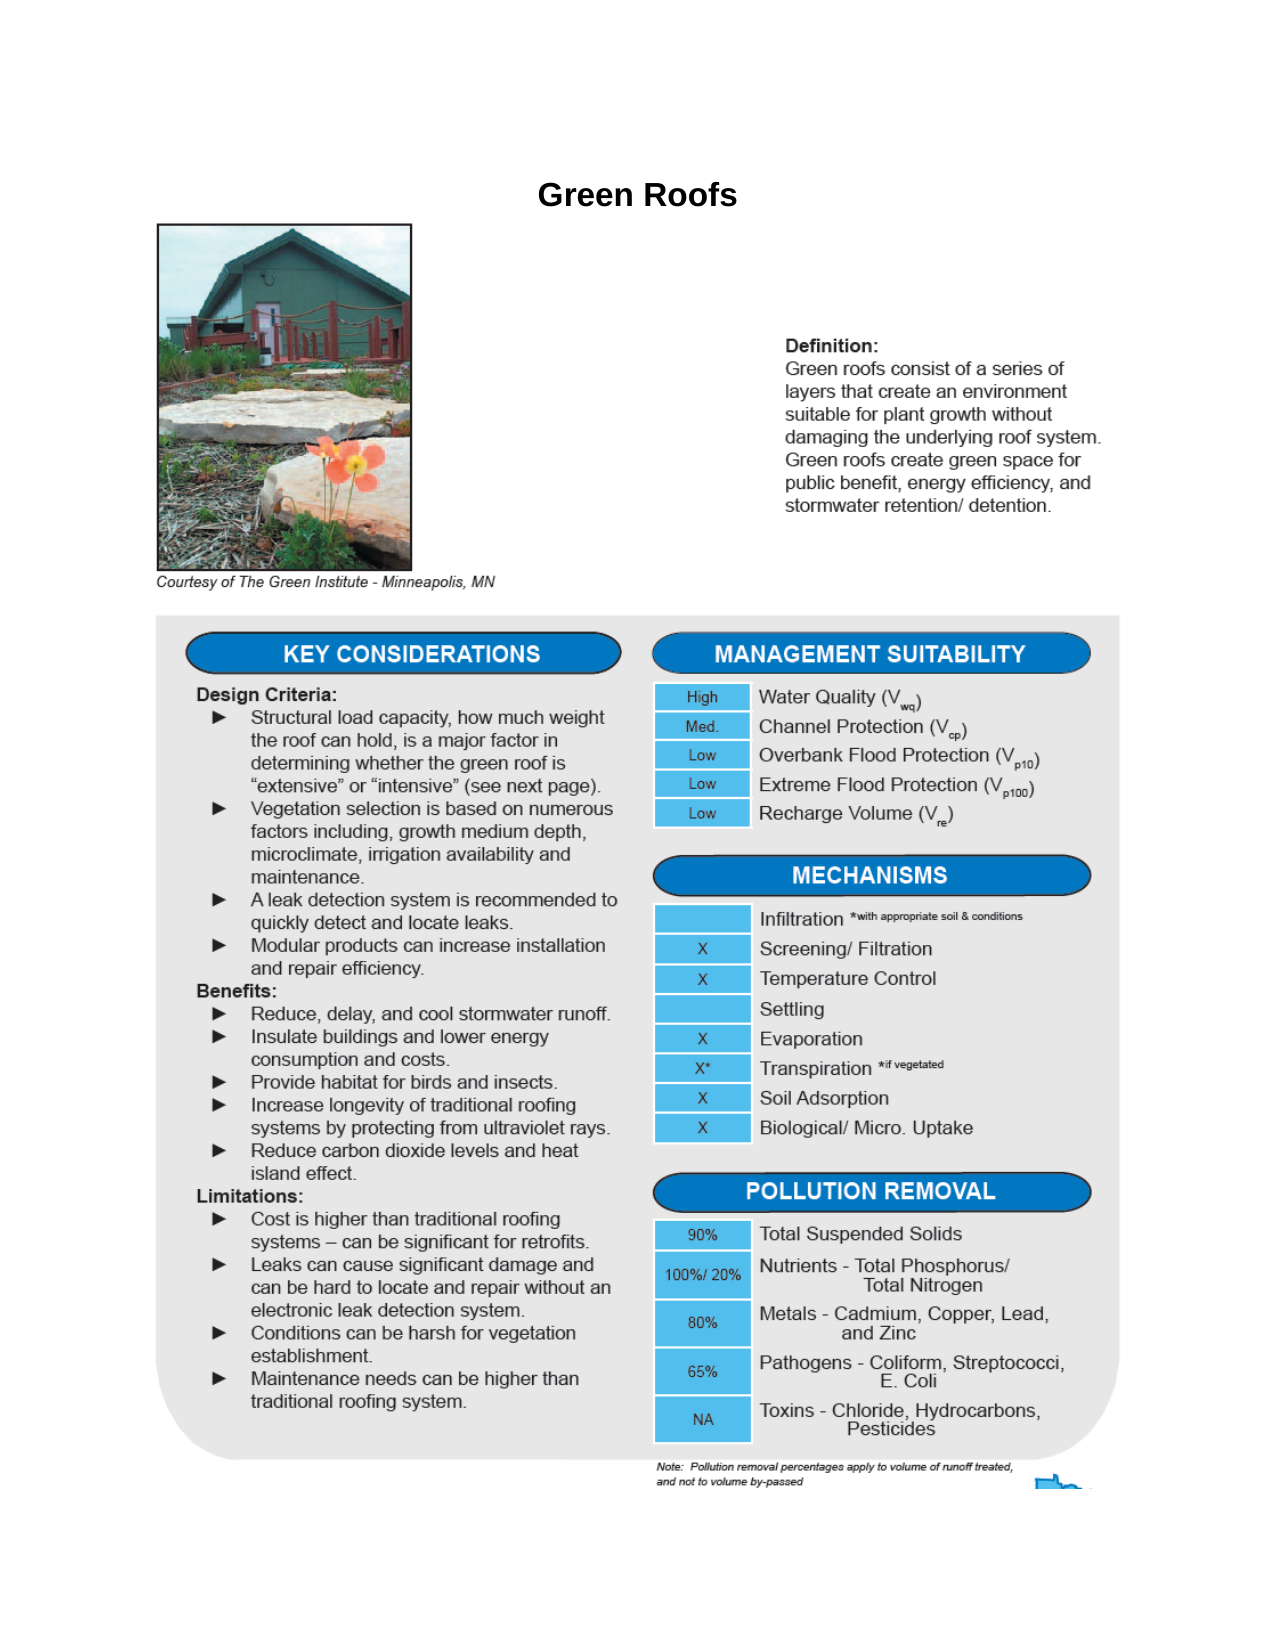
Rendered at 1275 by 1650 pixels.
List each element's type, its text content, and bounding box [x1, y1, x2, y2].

table_header Green Roofs [139, 150, 1136, 220]
table_cell [139, 220, 1136, 1491]
